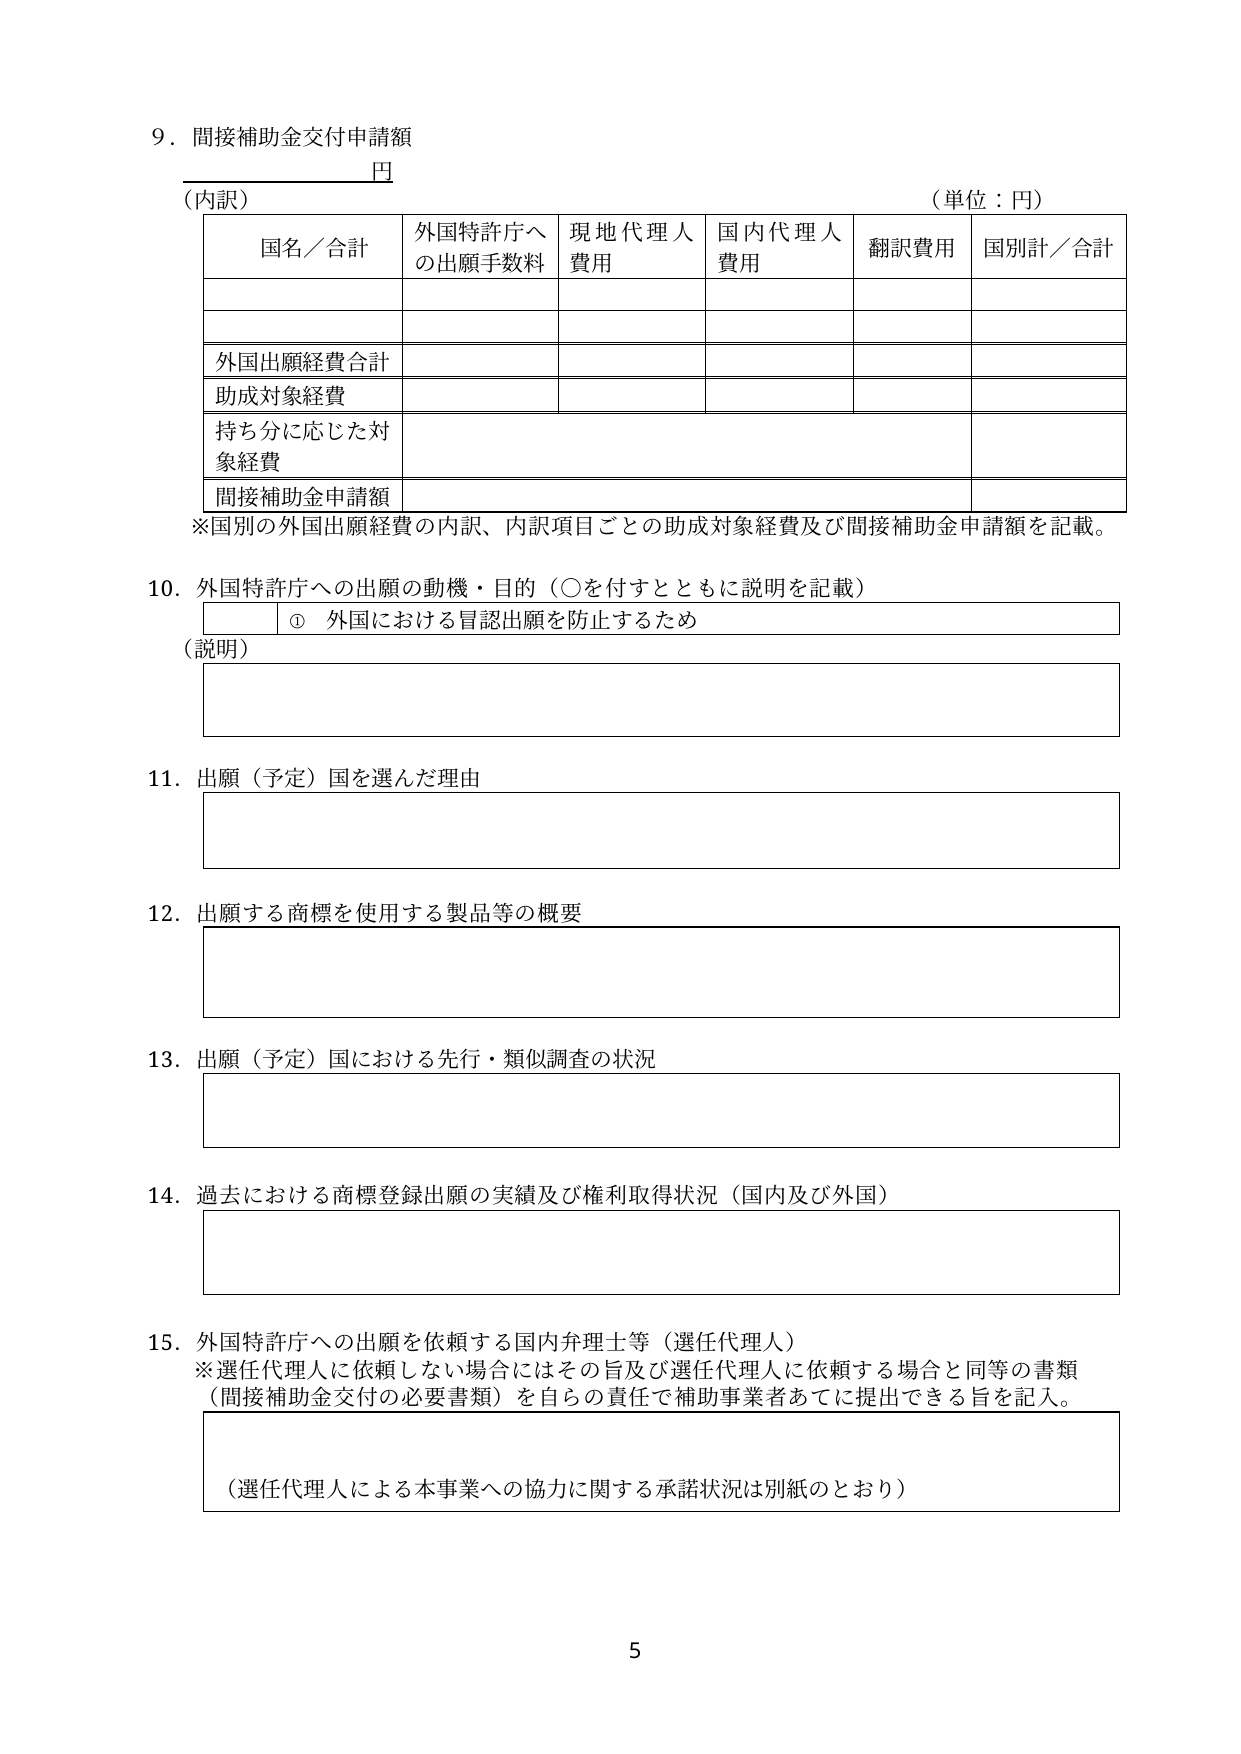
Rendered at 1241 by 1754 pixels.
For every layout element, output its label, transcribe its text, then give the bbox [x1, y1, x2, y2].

text 12．出願する商標を使用する製品等の概要 [148, 899, 1129, 926]
table_cell 助成対象経費 [204, 379, 402, 411]
table_header 翻訳費用 [854, 215, 971, 278]
table_header [204, 603, 277, 634]
table_cell [972, 279, 1126, 310]
text 円 [148, 152, 1122, 187]
table_cell [706, 279, 853, 310]
table_cell 持ち分に応じた対象経費 [204, 414, 402, 477]
text ９．間接補助金交付申請額 [148, 118, 1122, 152]
table_cell [706, 379, 853, 411]
table_cell [854, 345, 971, 376]
table_cell [854, 379, 971, 411]
text （説明） [148, 635, 1129, 663]
table_cell [854, 279, 971, 310]
table_cell [403, 379, 558, 411]
table_header 外国における冒認出願を防止するため [278, 603, 1119, 634]
table_cell [559, 345, 705, 376]
table_cell [972, 311, 1126, 342]
text ※国別の外国出願経費の内訳、内訳項目ごとの助成対象経費及び間接補助金申請額を記載。 [191, 512, 1129, 540]
table_header [204, 793, 1119, 868]
table_cell [972, 480, 1126, 511]
table_header （選任代理人による本事業への協力に関する承諾状況は別紙のとおり） [204, 1413, 1119, 1511]
table_cell [403, 279, 558, 310]
table_header [204, 1074, 1119, 1147]
table_header 国内代理人費用 [706, 215, 853, 278]
text 10．外国特許庁への出願の動機・目的（○を付すとともに説明を記載） [148, 574, 1129, 602]
table_cell [403, 311, 558, 342]
text 13．出願（予定）国における先行・類似調査の状況 [148, 1045, 1129, 1073]
text （内訳） （単位：円） [148, 187, 1137, 214]
table_cell [204, 311, 402, 342]
table_header 現地代理人費用 [559, 215, 705, 278]
table_cell [403, 345, 558, 376]
table_header [204, 664, 1119, 736]
table_header 国名／合計 [204, 215, 402, 278]
table_header 外国特許庁への出願手数料 [403, 215, 558, 278]
table_header 国別計／合計 [972, 215, 1126, 278]
table_cell [854, 311, 971, 342]
text 11．出願（予定）国を選んだ理由 [148, 764, 1129, 792]
table_cell 外国出願経費合計 [204, 345, 402, 376]
table_cell [559, 379, 705, 411]
table_cell [972, 379, 1126, 411]
text （間接補助金交付の必要書類）を自らの責任で補助事業者あてに提出できる旨を記入。 [148, 1384, 1129, 1411]
table_cell [972, 414, 1126, 477]
table_cell [559, 311, 705, 342]
table_cell [706, 345, 853, 376]
table_cell 間接補助金申請額 [204, 480, 402, 511]
table_cell [706, 311, 853, 342]
table_header [204, 928, 1119, 1017]
table_header [204, 1211, 1119, 1293]
table_cell [972, 345, 1126, 376]
table_cell [403, 480, 971, 511]
table_cell [204, 279, 402, 310]
text 14．過去における商標登録出願の実績及び権利取得状況（国内及び外国） [148, 1182, 1129, 1209]
table_cell [559, 279, 705, 310]
text 15．外国特許庁への出願を依頼する国内弁理士等（選任代理人） [148, 1329, 1129, 1356]
table_cell [403, 414, 971, 477]
text ※選任代理人に依頼しない場合にはその旨及び選任代理人に依頼する場合と同等の書類 [148, 1356, 1129, 1384]
